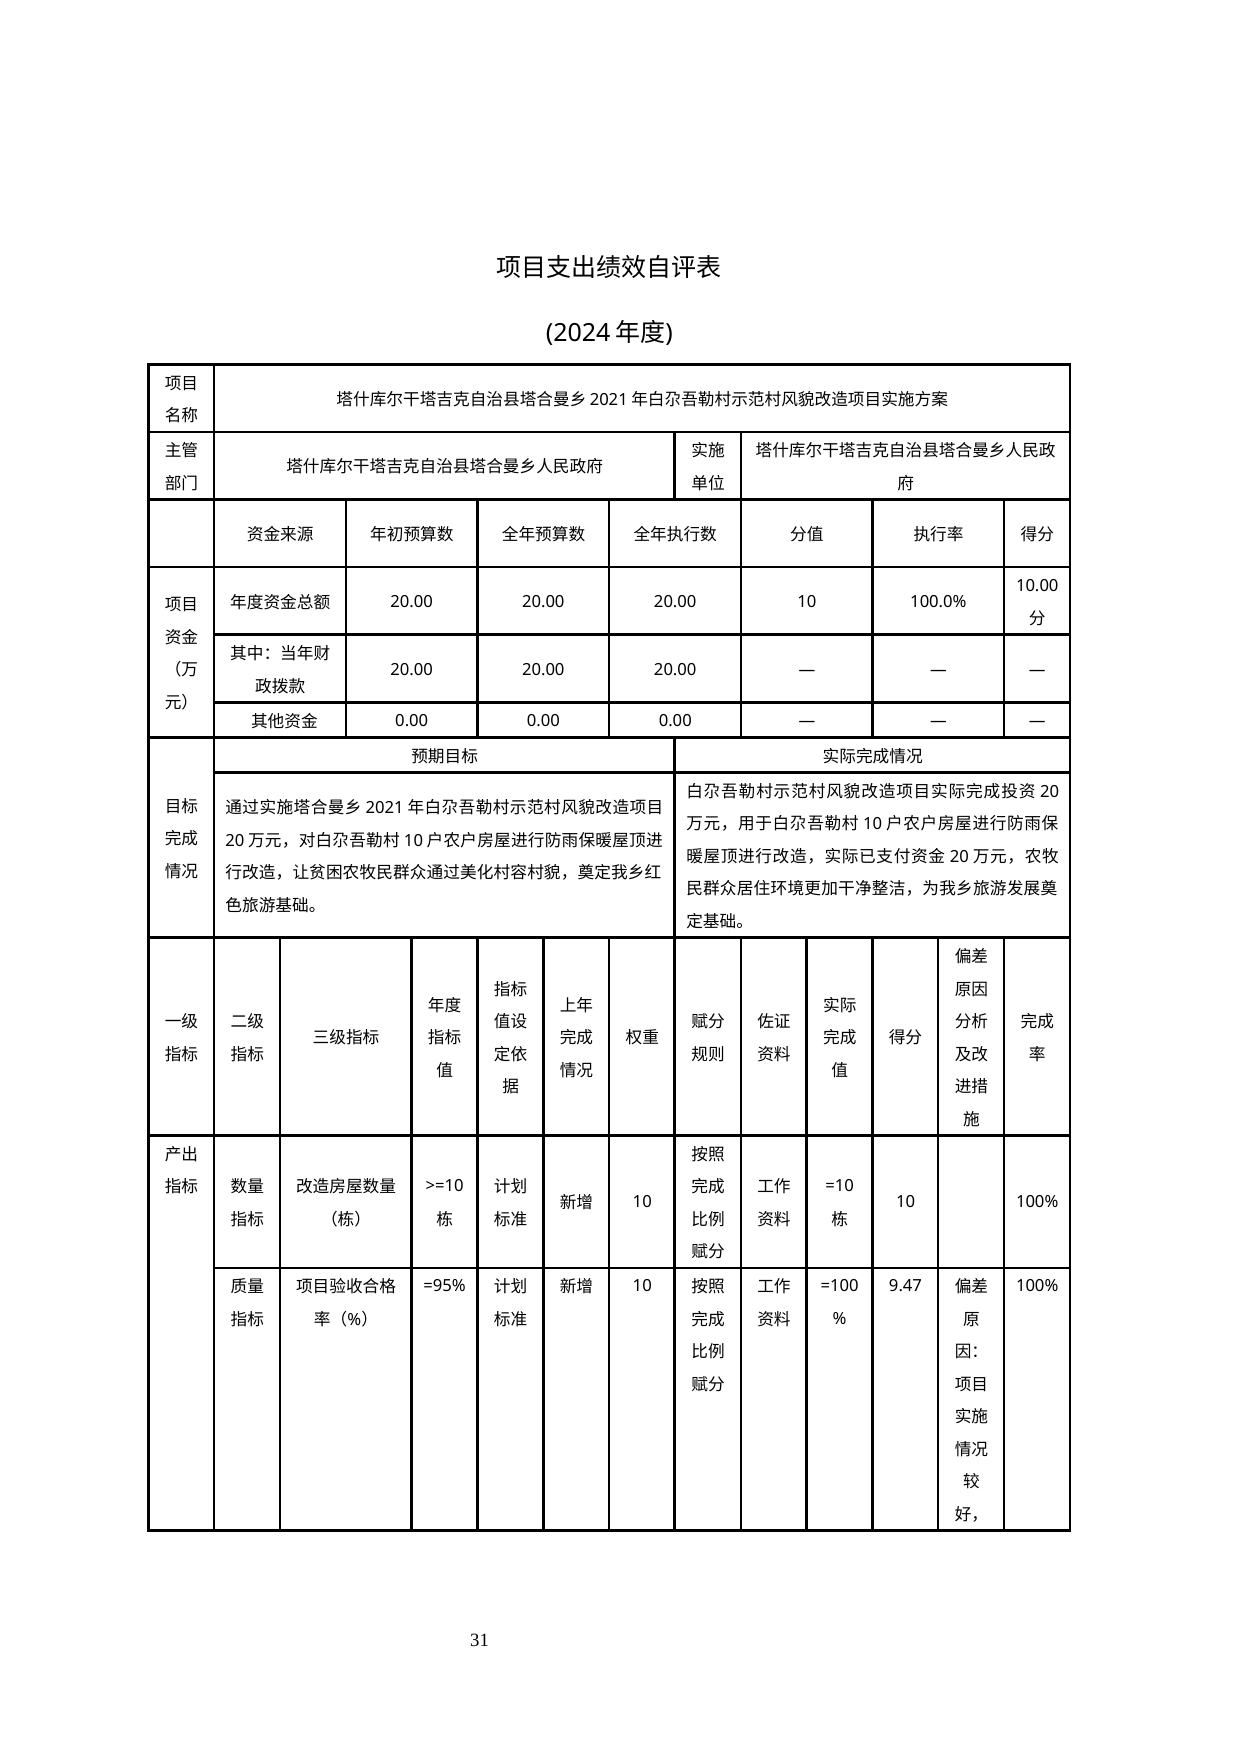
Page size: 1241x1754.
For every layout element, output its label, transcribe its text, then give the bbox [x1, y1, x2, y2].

table_cell 全年预算数 [479, 501, 608, 566]
table_cell — [1005, 636, 1069, 701]
table_cell 100% [1005, 1269, 1069, 1529]
table_cell 实际完成情况 [676, 739, 1069, 771]
table_cell 白尕吾勒村示范村风貌改造项目实际完成投资20万元，用于白尕吾勒村10户农户房屋进行防雨保暖屋顶进行改造，实际已支付资金20万元，农牧民群众居住环境更加干净整洁，为我乡旅游发展奠定基础。 [676, 774, 1069, 936]
table_cell [150, 501, 213, 566]
table_cell 得分 [1005, 501, 1069, 566]
table_cell 权重 [610, 939, 673, 1134]
table_cell 项目验收合格率（%） [281, 1269, 410, 1529]
table_cell (2024年度) [148, 298, 1070, 363]
table_cell 项目资金 （万元） [150, 568, 213, 736]
table_cell 按照完成比例赋分 [676, 1137, 740, 1266]
table_cell 主管部门 [150, 433, 213, 498]
table_cell — [1005, 704, 1069, 736]
table_cell 塔什库尔干塔吉克自治县塔合曼乡人民政府 [742, 433, 1069, 498]
table_cell =95% [413, 1269, 476, 1529]
table_cell 工作资料 [742, 1269, 805, 1529]
table_header 项目支出绩效自评表 [148, 233, 1070, 298]
table_cell 年初预算数 [347, 501, 476, 566]
table_cell 其他资金 [215, 704, 345, 736]
table_cell [939, 1137, 1003, 1266]
table_cell 计划标准 [479, 1137, 542, 1266]
table_cell 完成率 [1005, 939, 1069, 1134]
table_cell 0.00 [610, 704, 740, 736]
table_cell 塔什库尔干塔吉克自治县塔合曼乡人民政府 [215, 433, 673, 498]
table_cell 改造房屋数量（栋） [281, 1137, 410, 1266]
table_cell 10 [874, 1137, 937, 1266]
table_cell 通过实施塔合曼乡2021年白尕吾勒村示范村风貌改造项目20万元，对白尕吾勒村10户农户房屋进行防雨保暖屋顶进行改造，让贫困农牧民群众通过美化村容村貌，奠定我乡红色旅游基础。 [215, 774, 673, 936]
table_cell 产出指标 [150, 1137, 213, 1529]
table_cell 20.00 [479, 568, 608, 633]
table_cell 执行率 [874, 501, 1003, 566]
table_cell 0.00 [479, 704, 608, 736]
table_cell 年度资金总额 [215, 568, 345, 633]
table_cell 上年完成情况 [545, 939, 608, 1134]
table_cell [939, 1269, 1003, 1529]
table_cell 计划标准 [479, 1269, 542, 1529]
table_cell 20.00 [610, 568, 740, 633]
table_cell — [742, 704, 871, 736]
table_cell 实际完成值 [808, 939, 871, 1134]
table_cell 0.00 [347, 704, 476, 736]
table_cell 资金来源 [215, 501, 345, 566]
table_cell 塔什库尔干塔吉克自治县塔合曼乡2021年白尕吾勒村示范村风貌改造项目实施方案 [215, 366, 1069, 431]
table_cell 20.00 [479, 636, 608, 701]
table_cell 新增 [545, 1137, 608, 1266]
table_cell 20.00 [347, 636, 476, 701]
table_cell 9.47 [874, 1269, 937, 1529]
table_cell 20.00 [347, 568, 476, 633]
table_cell 项目名称 [150, 366, 213, 431]
table_cell 佐证资料 [742, 939, 805, 1134]
table_cell 其中：当年财政拨款 [215, 636, 345, 701]
table_cell 数量指标 [215, 1137, 279, 1266]
table_cell 20.00 [610, 636, 740, 701]
table_cell 预期目标 [215, 739, 673, 771]
table_cell 分值 [742, 501, 871, 566]
table_cell 实施单位 [676, 433, 740, 498]
table_cell 10 [610, 1137, 673, 1266]
table_cell 工作资料 [742, 1137, 805, 1266]
table_cell 100.0% [874, 568, 1003, 633]
table_cell 赋分规则 [676, 939, 740, 1134]
table_cell =100% [808, 1269, 871, 1529]
table_cell — [874, 704, 1003, 736]
table_cell 三级指标 [281, 939, 410, 1134]
table_cell 10 [610, 1269, 673, 1529]
table_cell =10栋 [808, 1137, 871, 1266]
table_cell 一级指标 [150, 939, 213, 1134]
table_cell 年度指标值 [413, 939, 476, 1134]
table_cell 目标完成情况 [150, 739, 213, 936]
table_cell — [874, 636, 1003, 701]
table_cell 质量指标 [215, 1269, 279, 1529]
table_cell — [742, 636, 871, 701]
table_cell 10.00分 [1005, 568, 1069, 633]
table_cell 二级指标 [215, 939, 279, 1134]
table_cell 偏差原因分析及改进措施 [939, 939, 1003, 1134]
table_cell 新增 [545, 1269, 608, 1529]
table_cell 100% [1005, 1137, 1069, 1266]
table_cell 指标值设定依据 [479, 939, 542, 1134]
table_cell 全年执行数 [610, 501, 740, 566]
table_cell 按照完成比例赋分 [676, 1269, 740, 1529]
table_cell 得分 [874, 939, 937, 1134]
table_cell >=10栋 [413, 1137, 476, 1266]
table_cell 10 [742, 568, 871, 633]
